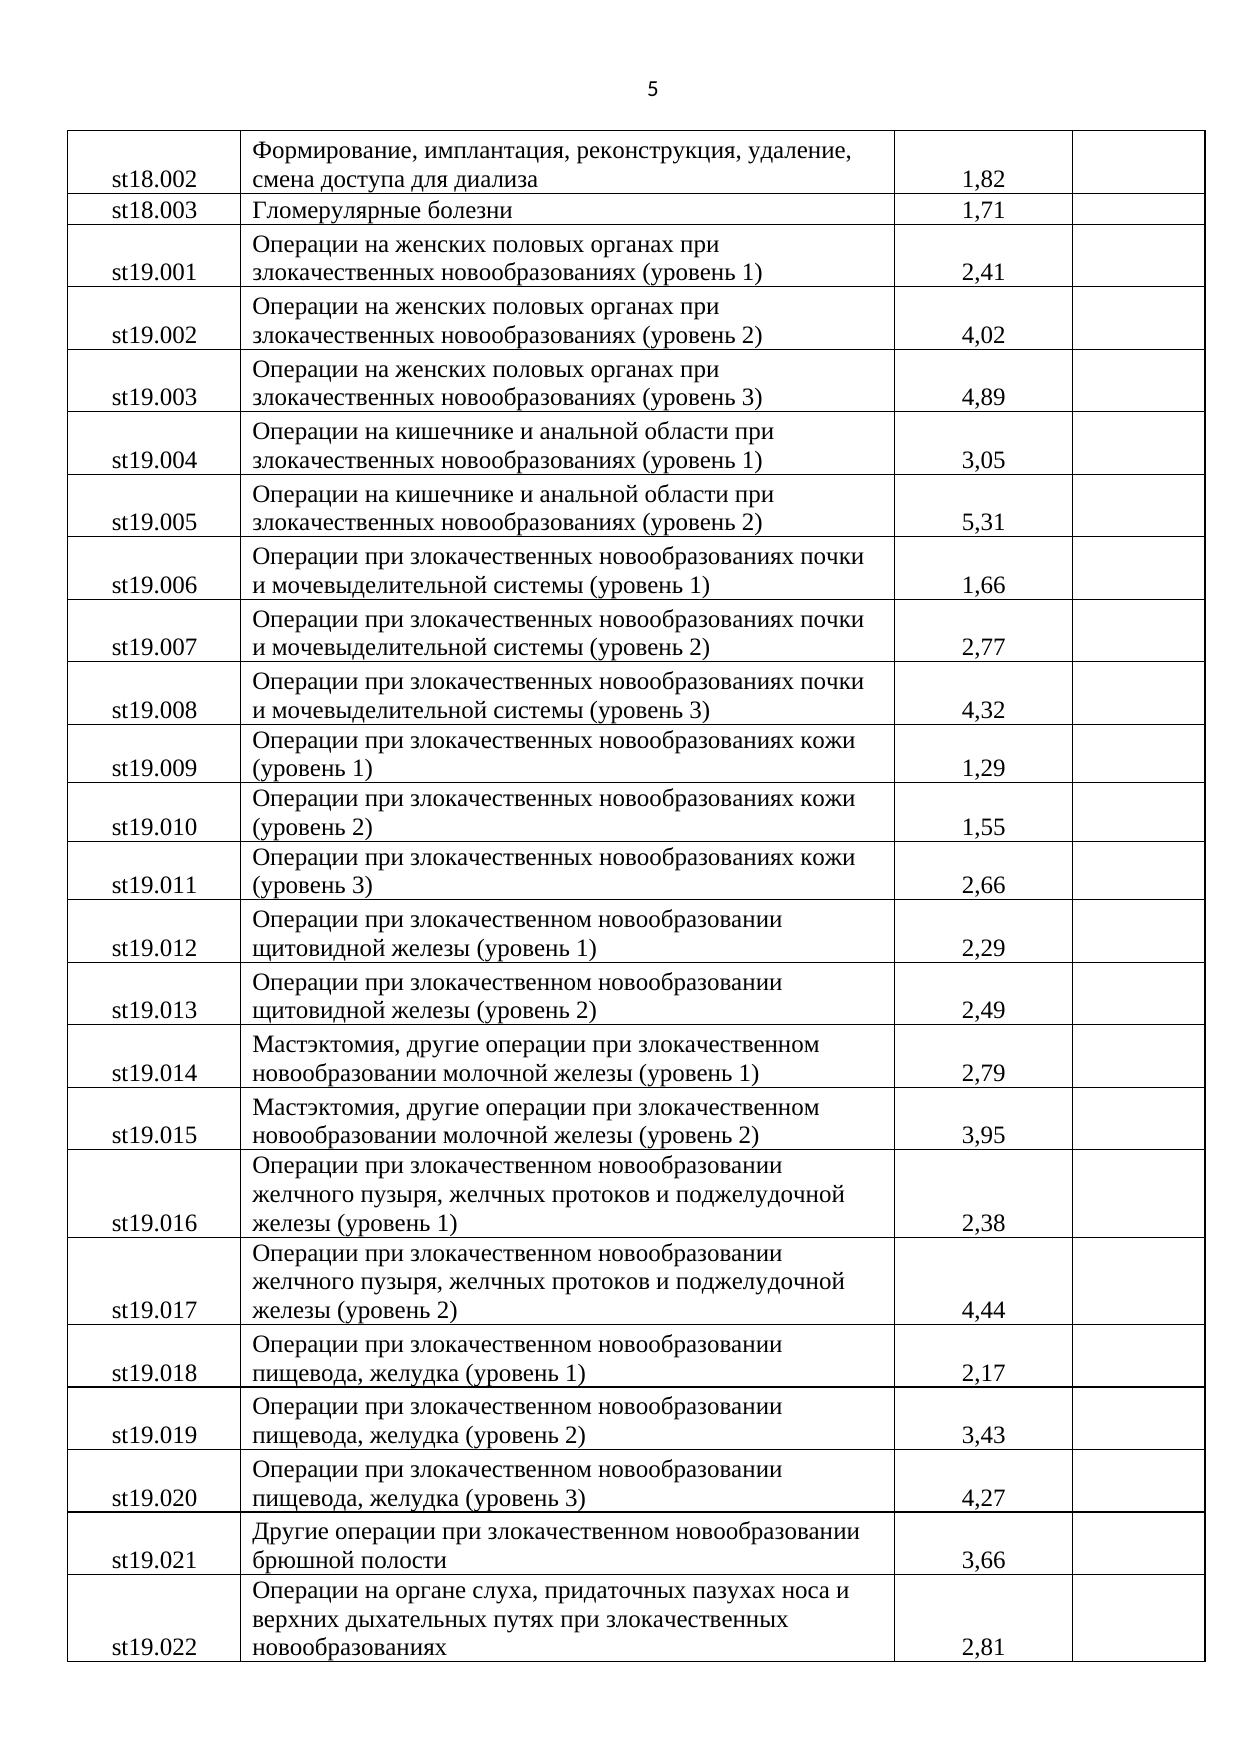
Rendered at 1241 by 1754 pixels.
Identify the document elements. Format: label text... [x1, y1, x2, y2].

table_cell st19.004 [68, 412, 240, 474]
table_cell [1073, 225, 1204, 286]
table_cell Операции при злокачественных новообразованиях кожи (уровень 3) [241, 842, 894, 899]
table_cell 1,82 [895, 131, 1072, 192]
table_cell st19.010 [68, 783, 240, 841]
table_cell st19.012 [68, 900, 240, 962]
table_cell 1,29 [895, 725, 1072, 782]
table_cell st19.015 [68, 1088, 240, 1149]
table_cell st19.017 [68, 1238, 240, 1324]
table_cell [1073, 475, 1204, 536]
table_cell Другие операции при злокачественном новообразовании брюшной полости [241, 1513, 894, 1574]
table_cell [1073, 963, 1204, 1024]
table_cell st19.018 [68, 1325, 240, 1386]
table_cell 3,05 [895, 412, 1072, 474]
table_cell st19.006 [68, 537, 240, 599]
table_cell st19.009 [68, 725, 240, 782]
table_cell [1073, 287, 1204, 349]
table_cell st19.014 [68, 1025, 240, 1087]
table_cell Операции на органе слуха, придаточных пазухах носа и верхних дыхательных путях при злокачественных новообразованиях [241, 1575, 894, 1661]
table_cell Операции при злокачественном новообразовании пищевода, желудка (уровень 2) [241, 1388, 894, 1449]
table_cell st19.007 [68, 600, 240, 661]
table_cell st19.011 [68, 842, 240, 899]
table_cell Операции на женских половых органах при злокачественных новообразованиях (уровень 1) [241, 225, 894, 286]
table_cell st19.019 [68, 1388, 240, 1449]
table_cell [1073, 1325, 1204, 1386]
table_cell st19.013 [68, 963, 240, 1024]
table_cell st19.002 [68, 287, 240, 349]
table_cell 4,02 [895, 287, 1072, 349]
table_cell Операции на кишечнике и анальной области при злокачественных новообразованиях (уровень 2) [241, 475, 894, 536]
table_cell st19.005 [68, 475, 240, 536]
table_cell Операции при злокачественных новообразованиях кожи (уровень 2) [241, 783, 894, 841]
table_cell [1073, 412, 1204, 474]
table_cell 2,29 [895, 900, 1072, 962]
table_cell Операции при злокачественном новообразовании щитовидной железы (уровень 2) [241, 963, 894, 1024]
table_cell 2,81 [895, 1575, 1072, 1661]
table_cell 3,43 [895, 1388, 1072, 1449]
table_cell [1073, 725, 1204, 782]
table_cell Мастэктомия, другие операции при злокачественном новообразовании молочной железы (уровень 2) [241, 1088, 894, 1149]
table_cell 2,38 [895, 1150, 1072, 1237]
table_cell Мастэктомия, другие операции при злокачественном новообразовании молочной железы (уровень 1) [241, 1025, 894, 1087]
table_cell 1,55 [895, 783, 1072, 841]
table_cell [1073, 1025, 1204, 1087]
table_cell Операции при злокачественном новообразовании пищевода, желудка (уровень 1) [241, 1325, 894, 1386]
table_cell 2,77 [895, 600, 1072, 661]
table_cell 2,41 [895, 225, 1072, 286]
table_cell [1073, 1388, 1204, 1449]
table_cell st19.022 [68, 1575, 240, 1661]
table_cell 2,17 [895, 1325, 1072, 1386]
table_cell st18.003 [68, 194, 240, 224]
table_cell [1073, 842, 1204, 899]
table_cell 4,89 [895, 350, 1072, 411]
table_cell Операции при злокачественном новообразовании пищевода, желудка (уровень 3) [241, 1450, 894, 1511]
table_cell 3,66 [895, 1513, 1072, 1574]
table_cell 5,31 [895, 475, 1072, 536]
table_cell 1,66 [895, 537, 1072, 599]
table_cell 2,49 [895, 963, 1072, 1024]
table_cell Операции на женских половых органах при злокачественных новообразованиях (уровень 3) [241, 350, 894, 411]
table_cell [1073, 131, 1204, 192]
table_cell st19.016 [68, 1150, 240, 1237]
table_cell 4,44 [895, 1238, 1072, 1324]
table_cell st19.021 [68, 1513, 240, 1574]
table_cell [1073, 1150, 1204, 1237]
table_cell Операции при злокачественных новообразованиях почки и мочевыделительной системы (уровень 1) [241, 537, 894, 599]
table_cell Операции при злокачественных новообразованиях почки и мочевыделительной системы (уровень 3) [241, 662, 894, 724]
table_cell st19.008 [68, 662, 240, 724]
table_cell [1073, 1575, 1204, 1661]
table_cell 3,95 [895, 1088, 1072, 1149]
table_cell [1073, 194, 1204, 224]
table_cell [1073, 900, 1204, 962]
table_cell Операции на женских половых органах при злокачественных новообразованиях (уровень 2) [241, 287, 894, 349]
table_cell [1073, 1238, 1204, 1324]
table_cell Формирование, имплантация, реконструкция, удаление, смена доступа для диализа [241, 131, 894, 192]
table_cell [1073, 1088, 1204, 1149]
table_cell 1,71 [895, 194, 1072, 224]
table_cell Гломерулярные болезни [241, 194, 894, 224]
table_cell [1073, 1513, 1204, 1574]
table_cell [1073, 600, 1204, 661]
table_cell Операции при злокачественных новообразованиях почки и мочевыделительной системы (уровень 2) [241, 600, 894, 661]
table_cell [1073, 537, 1204, 599]
table_cell [1073, 350, 1204, 411]
table_cell st18.002 [68, 131, 240, 192]
table_cell Операции на кишечнике и анальной области при злокачественных новообразованиях (уровень 1) [241, 412, 894, 474]
table_cell [1073, 662, 1204, 724]
table_cell 2,79 [895, 1025, 1072, 1087]
table_cell 2,66 [895, 842, 1072, 899]
table_cell [1073, 1450, 1204, 1511]
table_cell 4,27 [895, 1450, 1072, 1511]
table_cell st19.001 [68, 225, 240, 286]
table_cell Операции при злокачественном новообразовании желчного пузыря, желчных протоков и поджелудочной железы (уровень 2) [241, 1238, 894, 1324]
table_cell [1073, 783, 1204, 841]
table_cell st19.020 [68, 1450, 240, 1511]
table_cell Операции при злокачественном новообразовании желчного пузыря, желчных протоков и поджелудочной железы (уровень 1) [241, 1150, 894, 1237]
table_cell Операции при злокачественных новообразованиях кожи (уровень 1) [241, 725, 894, 782]
table_cell 4,32 [895, 662, 1072, 724]
table_cell Операции при злокачественном новообразовании щитовидной железы (уровень 1) [241, 900, 894, 962]
table_cell st19.003 [68, 350, 240, 411]
